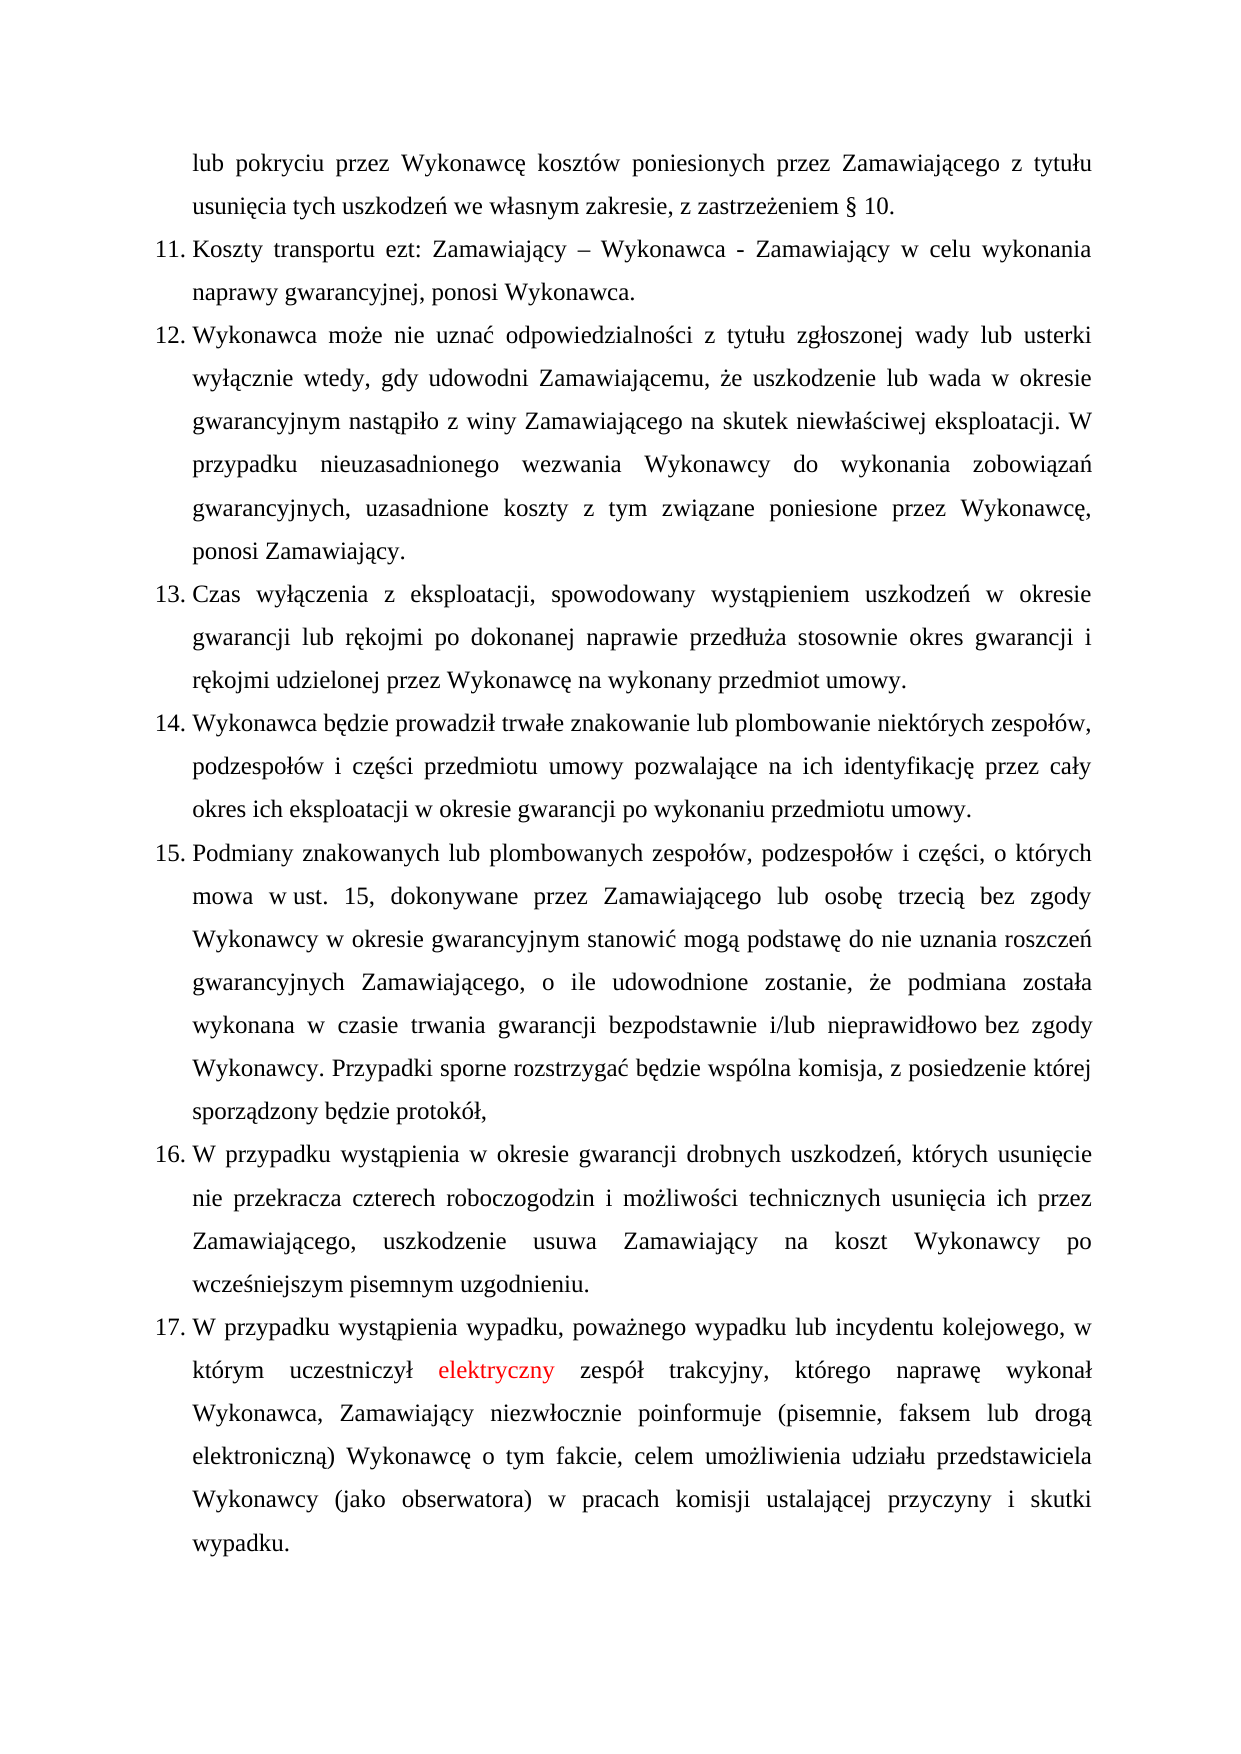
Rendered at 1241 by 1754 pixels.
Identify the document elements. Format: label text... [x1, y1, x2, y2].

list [154, 148, 1093, 219]
list W przypadku wystąpienia wypadku, poważnego wypadku lub incydentu kolejowego, w którym uczestniczył elektryczny zespół trakcyjny, którego naprawę wykonał Wykonawca, Zamawiający niezwłocznie poinformuje (pisemnie, faksem lub drogą elektroniczną) Wykonawcę o tym fakcie, celem umożliwienia udziału przedstawiciela Wykonawcy (jako obserwatora) w pracach komisji ustalającej przyczyny i skutki wypadku. [154, 1312, 1093, 1556]
list Koszty transportu ezt: Zamawiający – Wykonawca - Zamawiający w celu wykonania naprawy gwarancyjnej, ponosi Wykonawca. [154, 234, 1093, 306]
list W przypadku wystąpienia w okresie gwarancji drobnych uszkodzeń, których usunięcie nie przekracza czterech roboczogodzin i możliwości technicznych usunięcia ich przez Zamawiającego, uszkodzenie usuwa Zamawiający na koszt Wykonawcy po wcześniejszym pisemnym uzgodnieniu. [154, 1139, 1093, 1298]
list Czas wyłączenia z eksploatacji, spowodowany wystąpieniem uszkodzeń w okresie gwarancji lub rękojmi po dokonanej naprawie przedłuża stosownie okres gwarancji i rękojmi udzielonej przez Wykonawcę na wykonany przedmiot umowy. [154, 579, 1093, 694]
list Wykonawca będzie prowadził trwałe znakowanie lub plombowanie niektórych zespołów, podzespołów i części przedmiotu umowy pozwalające na ich identyfikację przez cały okres ich eksploatacji w okresie gwarancji po wykonaniu przedmiotu umowy. [154, 708, 1093, 823]
list Wykonawca może nie uznać odpowiedzialności z tytułu zgłoszonej wady lub usterki wyłącznie wtedy, gdy udowodni Zamawiającemu, że uszkodzenie lub wada w okresie gwarancyjnym nastąpiło z winy Zamawiającego na skutek niewłaściwej eksploatacji. W przypadku nieuzasadnionego wezwania Wykonawcy do wykonania zobowiązań gwarancyjnych, uzasadnione koszty z tym związane poniesione przez Wykonawcę, ponosi Zamawiający. [154, 320, 1093, 564]
list Podmiany znakowanych lub plombowanych zespołów, podzespołów i części, o których mowa w ust. 15, dokonywane przez Zamawiającego lub osobę trzecią bez zgody Wykonawcy w okresie gwarancyjnym stanowić mogą podstawę do nie uznania roszczeń gwarancyjnych Zamawiającego, o ile udowodnione zostanie, że podmiana została wykonana w czasie trwania gwarancji bezpodstawnie i/lub nieprawidłowo bez zgody Wykonawcy. Przypadki sporne rozstrzygać będzie wspólna komisja, z posiedzenie której sporządzony będzie protokół, [154, 838, 1093, 1125]
